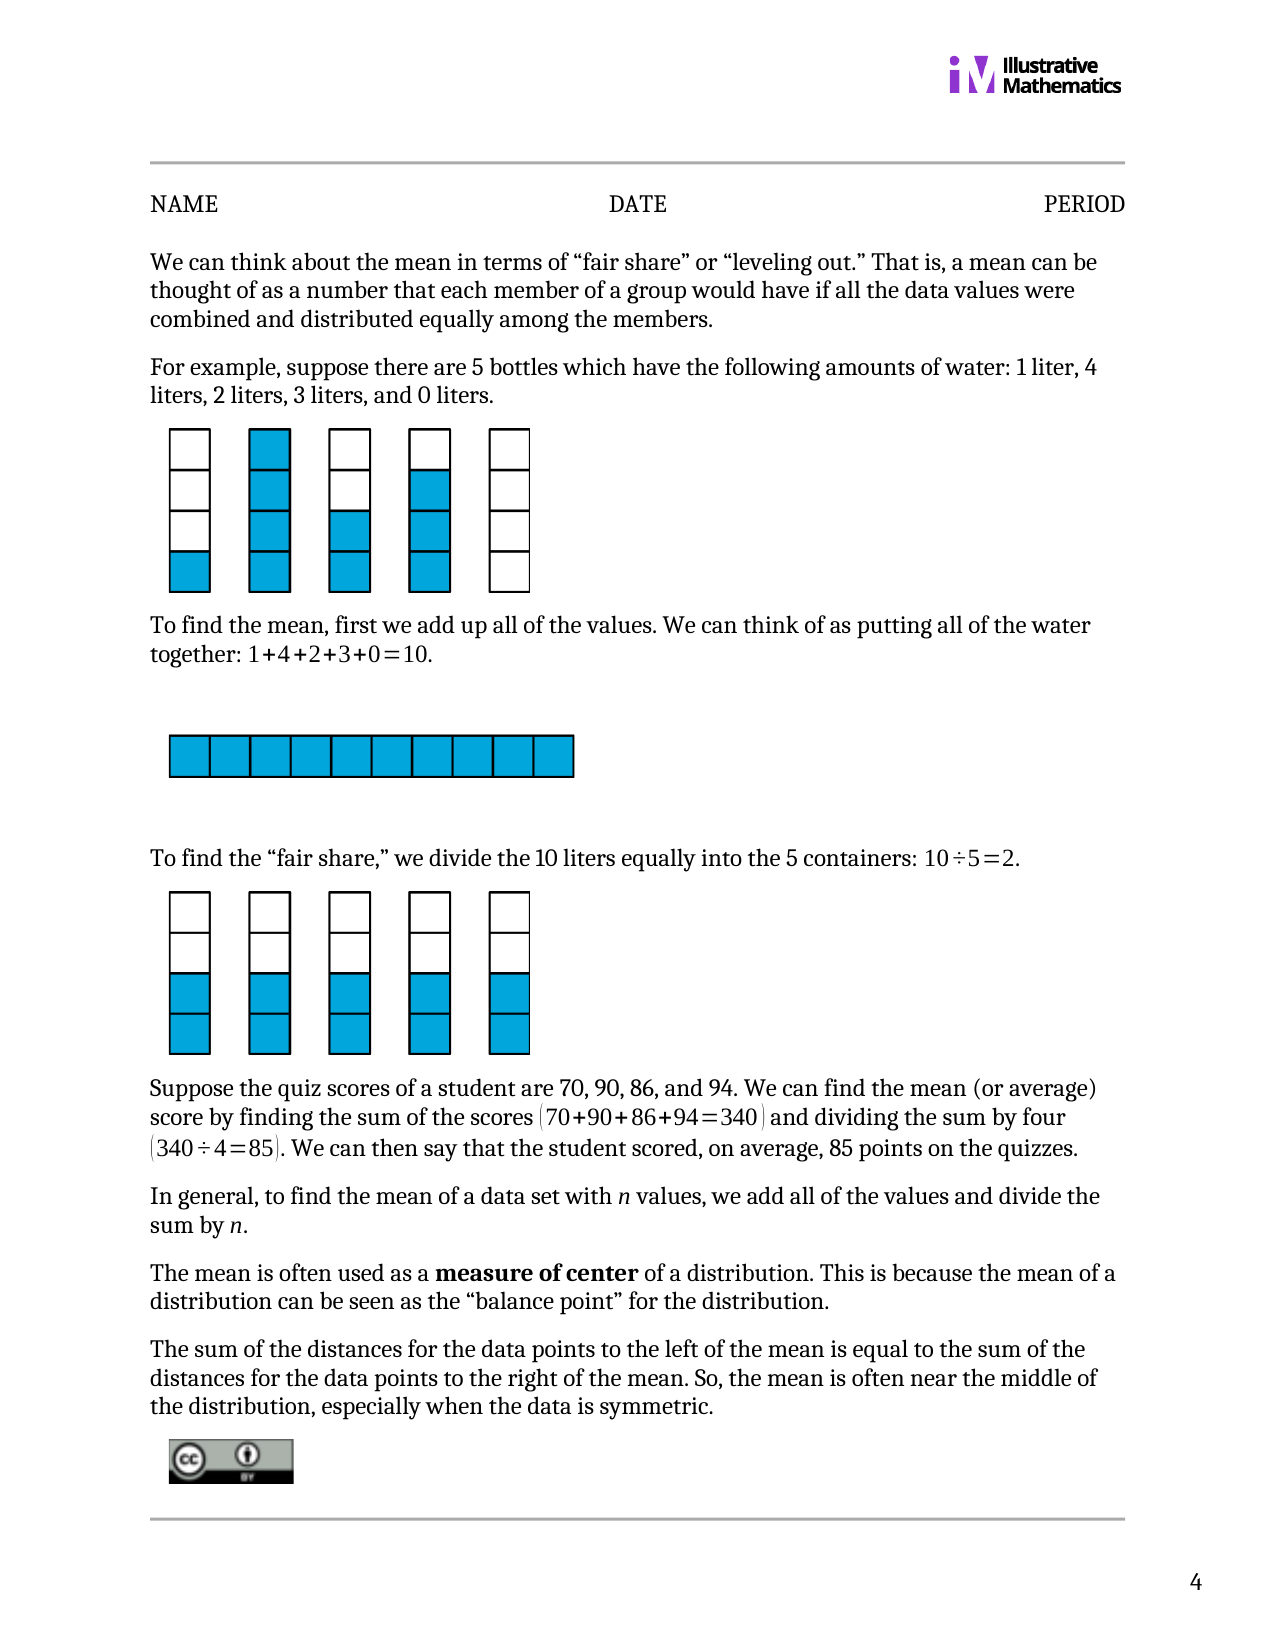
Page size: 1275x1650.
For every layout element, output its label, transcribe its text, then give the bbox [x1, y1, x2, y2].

picture [168, 734, 575, 778]
text In general, to find the mean of a data set with values, we add all of the values and divide the sum by . [150, 1182, 1125, 1240]
picture [168, 1439, 294, 1484]
text The mean is often used as a measure of center of a distribution. This is because the mean of a distribution can be seen as the “balance point” for the distribution. [150, 1258, 1125, 1316]
picture [949, 55, 1121, 93]
picture [168, 891, 530, 1055]
text Suppose the quiz scores of a student are 70, 90, 86, and 94. We can find the mean (or average) score by finding the sum of the scores and dividing the sum by four . We can then say that the student scored, on average, 85 points on the quizzes. [150, 1073, 1125, 1163]
text To find the mean, first we add up all of the values. We can think of as putting all of the water together: . [150, 611, 1125, 668]
text For example, suppose there are 5 bottles which have the following amounts of water: 1 liter, 4 liters, 2 liters, 3 liters, and 0 liters. [150, 352, 1125, 410]
text We can think about the mean in terms of “fair share” or “leveling out.” That is, a mean can be thought of as a number that each member of a group would have if all the data values were combined and distributed equally among the members. [150, 247, 1125, 334]
text The sum of the distances for the data points to the left of the mean is equal to the sum of the distances for the data points to the right of the mean. So, the mean is often near the middle of the distribution, especially when the data is symmetric. [150, 1335, 1125, 1421]
text To find the “fair share,” we divide the 10 liters equally into the 5 containers: . [150, 844, 1125, 872]
picture [168, 428, 530, 593]
